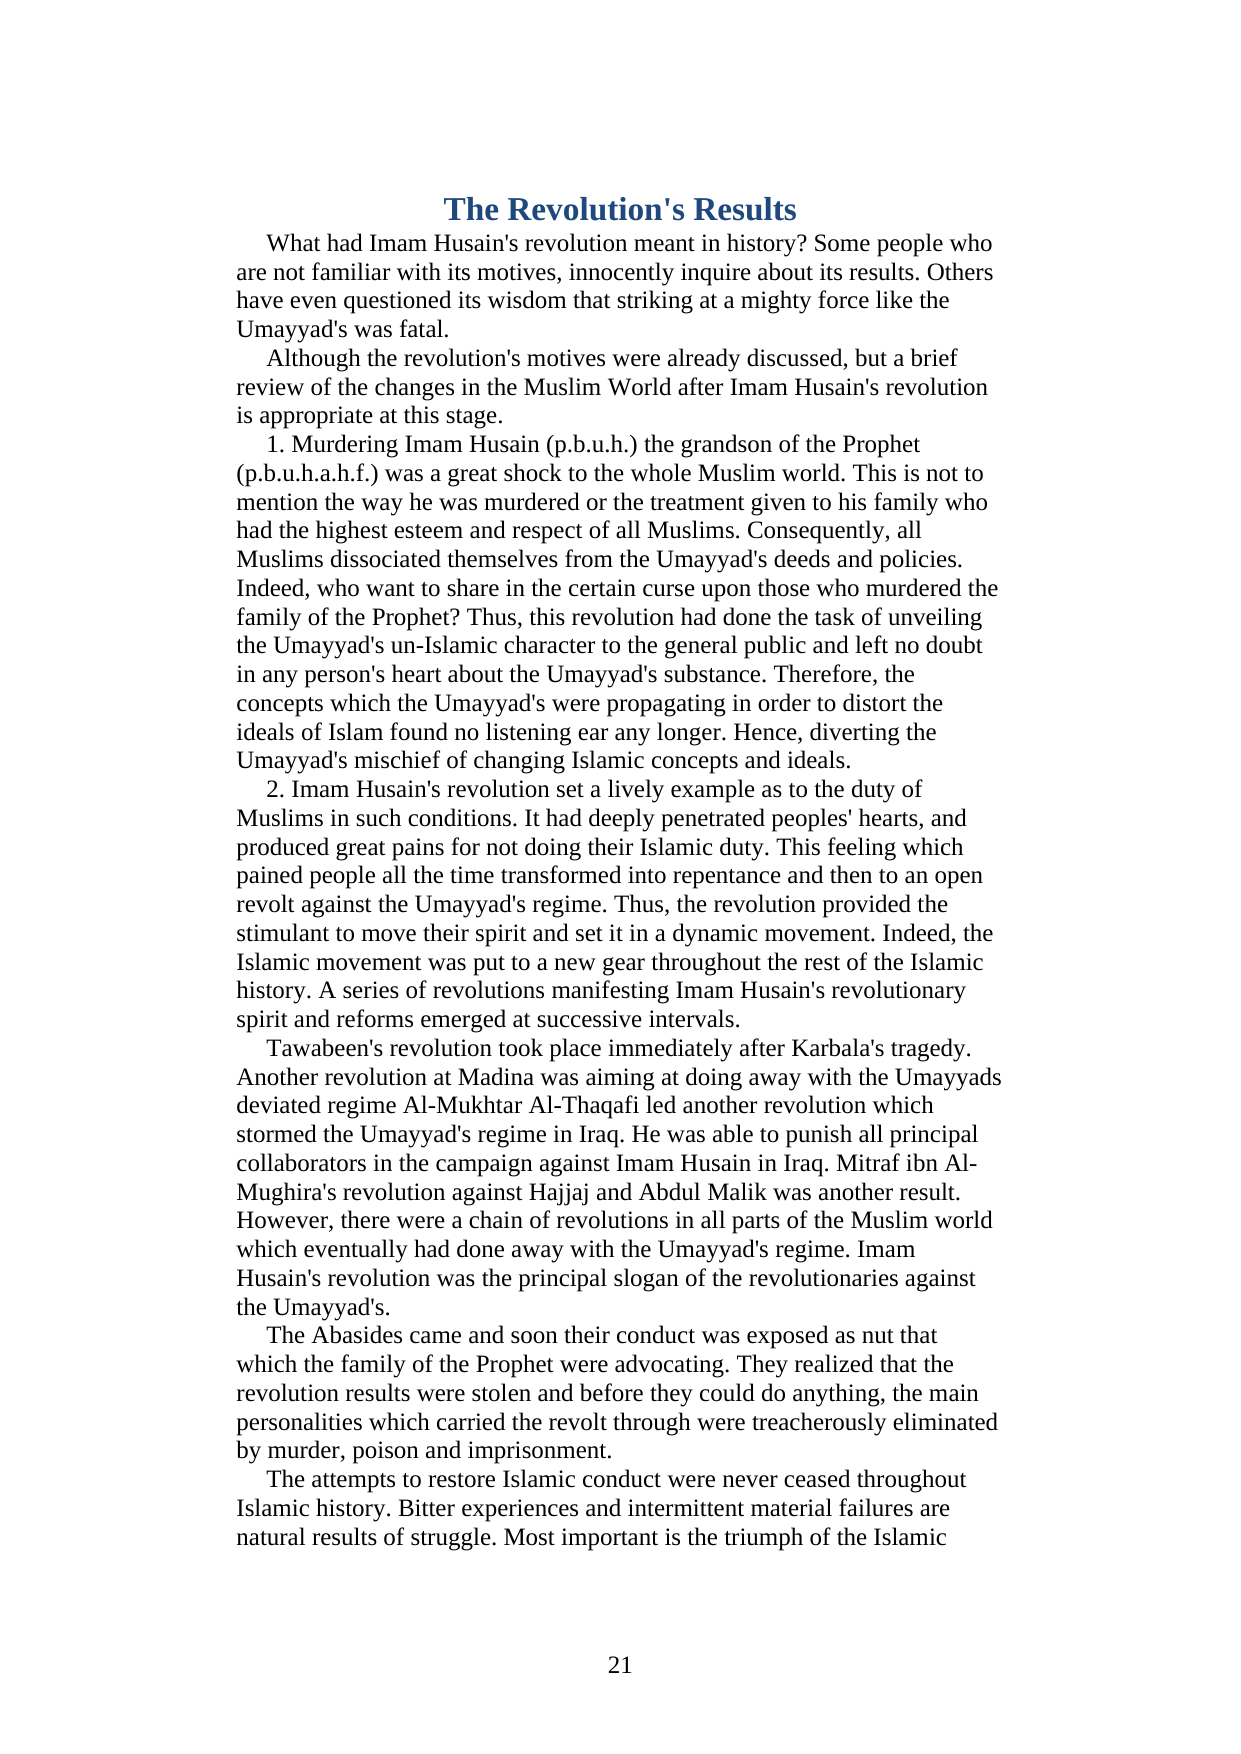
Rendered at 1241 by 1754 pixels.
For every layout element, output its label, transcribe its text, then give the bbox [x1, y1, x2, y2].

subtitle The Revolution's Results [236, 190, 1004, 228]
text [236, 1464, 1004, 1551]
text Although the revolution's motives were already discussed, but a brief review of the changes in the Muslim World after Imam Husain's revolution is appropriate at this stage. [236, 343, 1004, 429]
text 1. Murdering Imam Husain (p.b.u.h.) the grandson of the Prophet (p.b.u.h.a.h.f.) was a great shock to the whole Muslim world. This is not to mention the way he was murdered or the treatment given to his family who had the highest esteem and respect of all Muslims. Consequently, all Muslims dissociated themselves from the Umayyad's deeds and policies. Indeed, who want to share in the certain curse upon those who murdered the family of the Prophet? Thus, this revolution had done the task of unveiling the Umayyad's un-Islamic character to the general public and left no doubt in any person's heart about the Umayyad's substance. Therefore, the concepts which the Umayyad's were propagating in order to distort the ideals of Islam found no listening ear any longer. Hence, diverting the Umayyad's mischief of changing Islamic concepts and ideals. [236, 429, 1004, 774]
text The Abasides came and soon their conduct was exposed as nut that which the family of the Prophet were advocating. They realized that the revolution results were stolen and before they could do anything, the main personalities which carried the revolt through were treacherously eliminated by murder, poison and imprisonment. [236, 1321, 1004, 1464]
text What had Imam Husain's revolution meant in history? Some people who are not familiar with its motives, innocently inquire about its results. Others have even questioned its wisdom that striking at a mighty force like the Umayyad's was fatal. [236, 228, 1004, 343]
text Tawabeen's revolution took place immediately after Karbala's tragedy. Another revolution at Madina was aiming at doing away with the Umayyads deviated regime Al-Mukhtar Al-Thaqafi led another revolution which stormed the Umayyad's regime in Iraq. He was able to punish all principal collaborators in the campaign against Imam Husain in Iraq. Mitraf ibn Al-Mughira's revolution against Hajjaj and Abdul Malik was another result. However, there were a chain of revolutions in all parts of the Muslim world which eventually had done away with the Umayyad's regime. Imam Husain's revolution was the principal slogan of the revolutionaries against the Umayyad's. [236, 1033, 1004, 1321]
text 2. Imam Husain's revolution set a lively example as to the duty of Muslims in such conditions. It had deeply penetrated peoples' hearts, and produced great pains for not doing their Islamic duty. This feeling which pained people all the time transformed into repentance and then to an open revolt against the Umayyad's regime. Thus, the revolution provided the stimulant to move their spirit and set it in a dynamic movement. Indeed, the Islamic movement was put to a new gear throughout the rest of the Islamic history. A series of revolutions manifesting Imam Husain's revolutionary spirit and reforms emerged at successive intervals. [236, 774, 1004, 1033]
